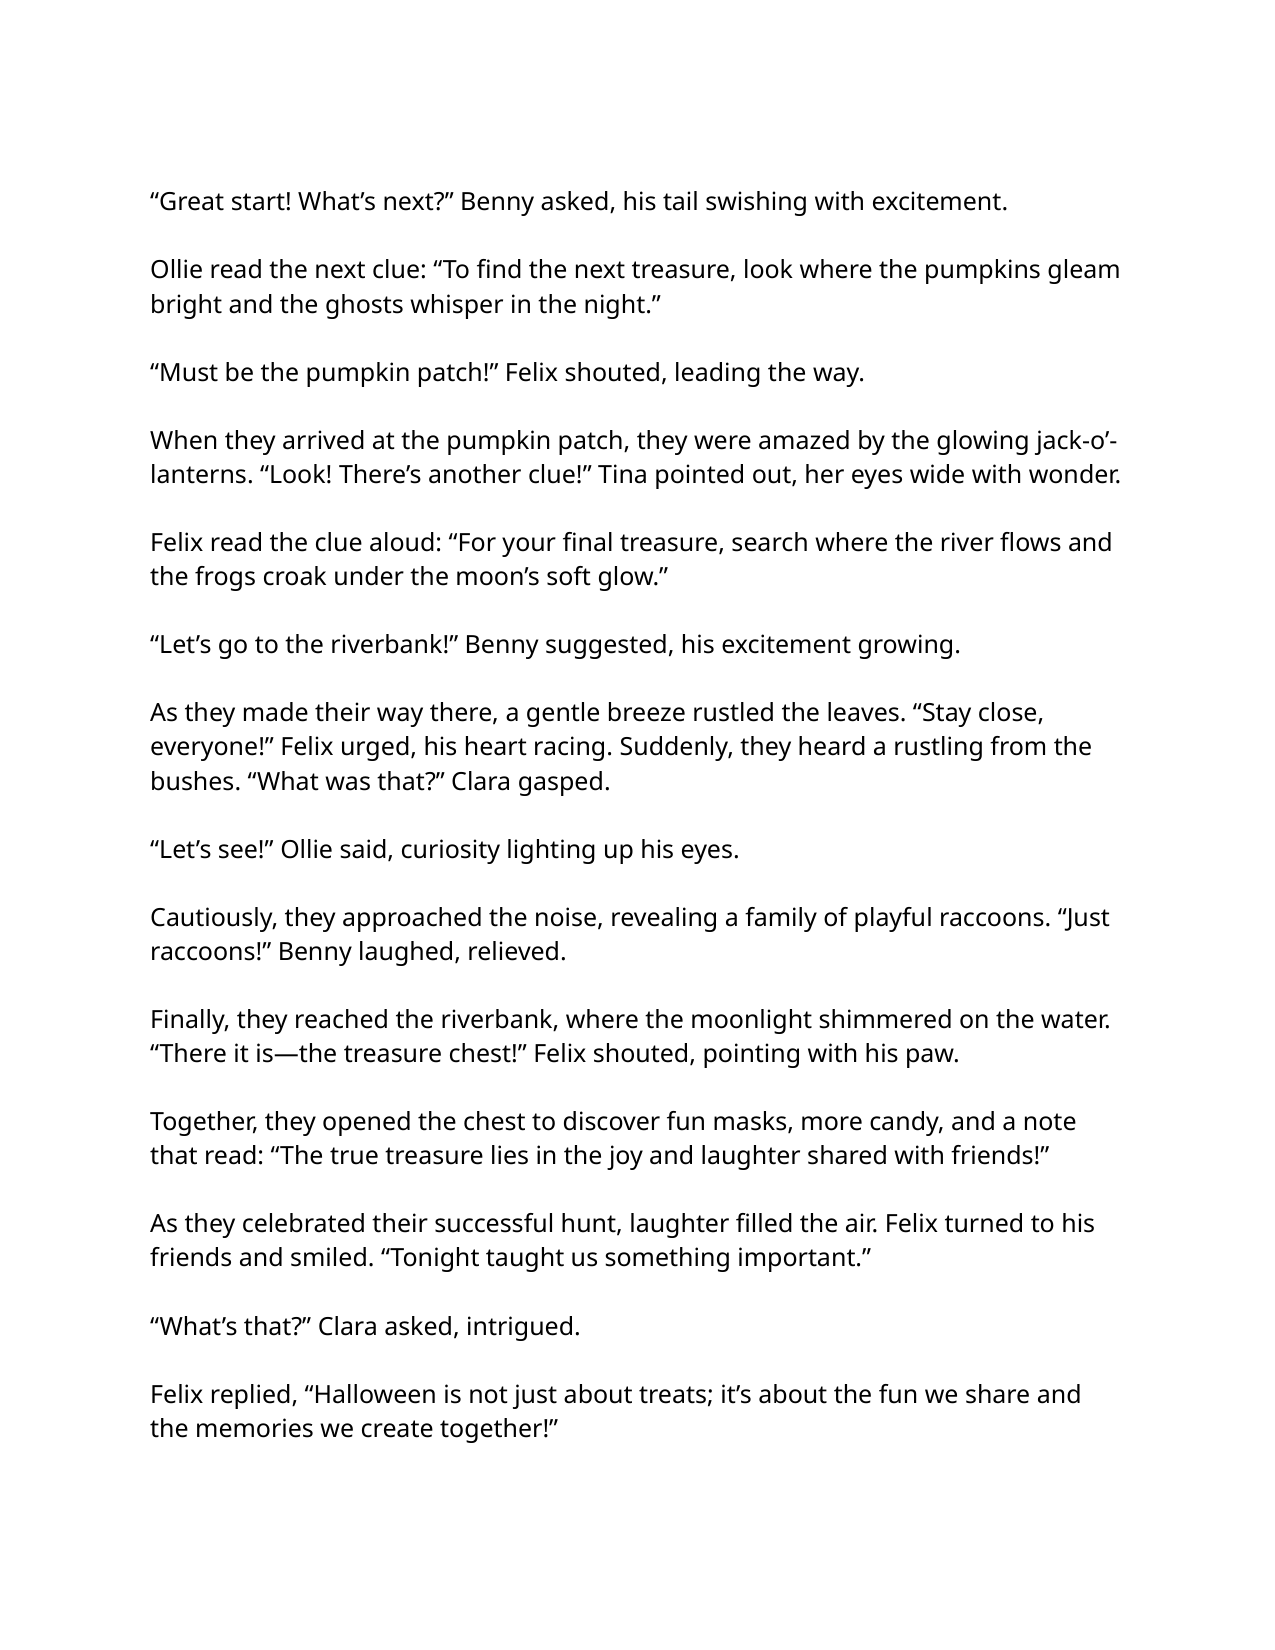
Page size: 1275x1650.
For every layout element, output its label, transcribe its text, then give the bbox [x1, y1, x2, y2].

text “What’s that?” Clara asked, intrigued. [150, 1308, 1125, 1342]
text “Let’s see!” Ollie said, curiosity lighting up his eyes. [150, 831, 1125, 865]
text As they celebrated their successful hunt, laughter filled the air. Felix turned to his friends and smiled. “Tonight taught us something important.” [150, 1206, 1125, 1274]
text Cautiously, they approached the noise, revealing a family of playful raccoons. “Just raccoons!” Benny laughed, relieved. [150, 899, 1125, 967]
text Ollie read the next clue: “To find the next treasure, look where the pumpkins gleam bright and the ghosts whisper in the night.” [150, 252, 1125, 320]
text As they made their way there, a gentle breeze rustled the leaves. “Stay close, everyone!” Felix urged, his heart racing. Suddenly, they heard a rustling from the bushes. “What was that?” Clara gasped. [150, 695, 1125, 797]
text When they arrived at the pumpkin patch, they were amazed by the glowing jack-o’-lanterns. “Look! There’s another clue!” Tina pointed out, her eyes wide with wonder. [150, 422, 1125, 491]
text Finally, they reached the riverbank, where the moonlight shimmered on the water. “There it is—the treasure chest!” Felix shouted, pointing with his paw. [150, 1002, 1125, 1070]
text Together, they opened the chest to discover fun masks, more candy, and a note that read: “The true treasure lies in the joy and laughter shared with friends!” [150, 1104, 1125, 1172]
text Felix read the clue aloud: “For your final treasure, search where the river flows and the frogs croak under the moon’s soft glow.” [150, 525, 1125, 593]
text “Great start! What’s next?” Benny asked, his tail swishing with excitement. [150, 184, 1125, 218]
text “Must be the pumpkin patch!” Felix shouted, leading the way. [150, 354, 1125, 388]
text “Let’s go to the riverbank!” Benny suggested, his excitement growing. [150, 627, 1125, 661]
text Felix replied, “Halloween is not just about treats; it’s about the fun we share and the memories we create together!” [150, 1376, 1125, 1444]
